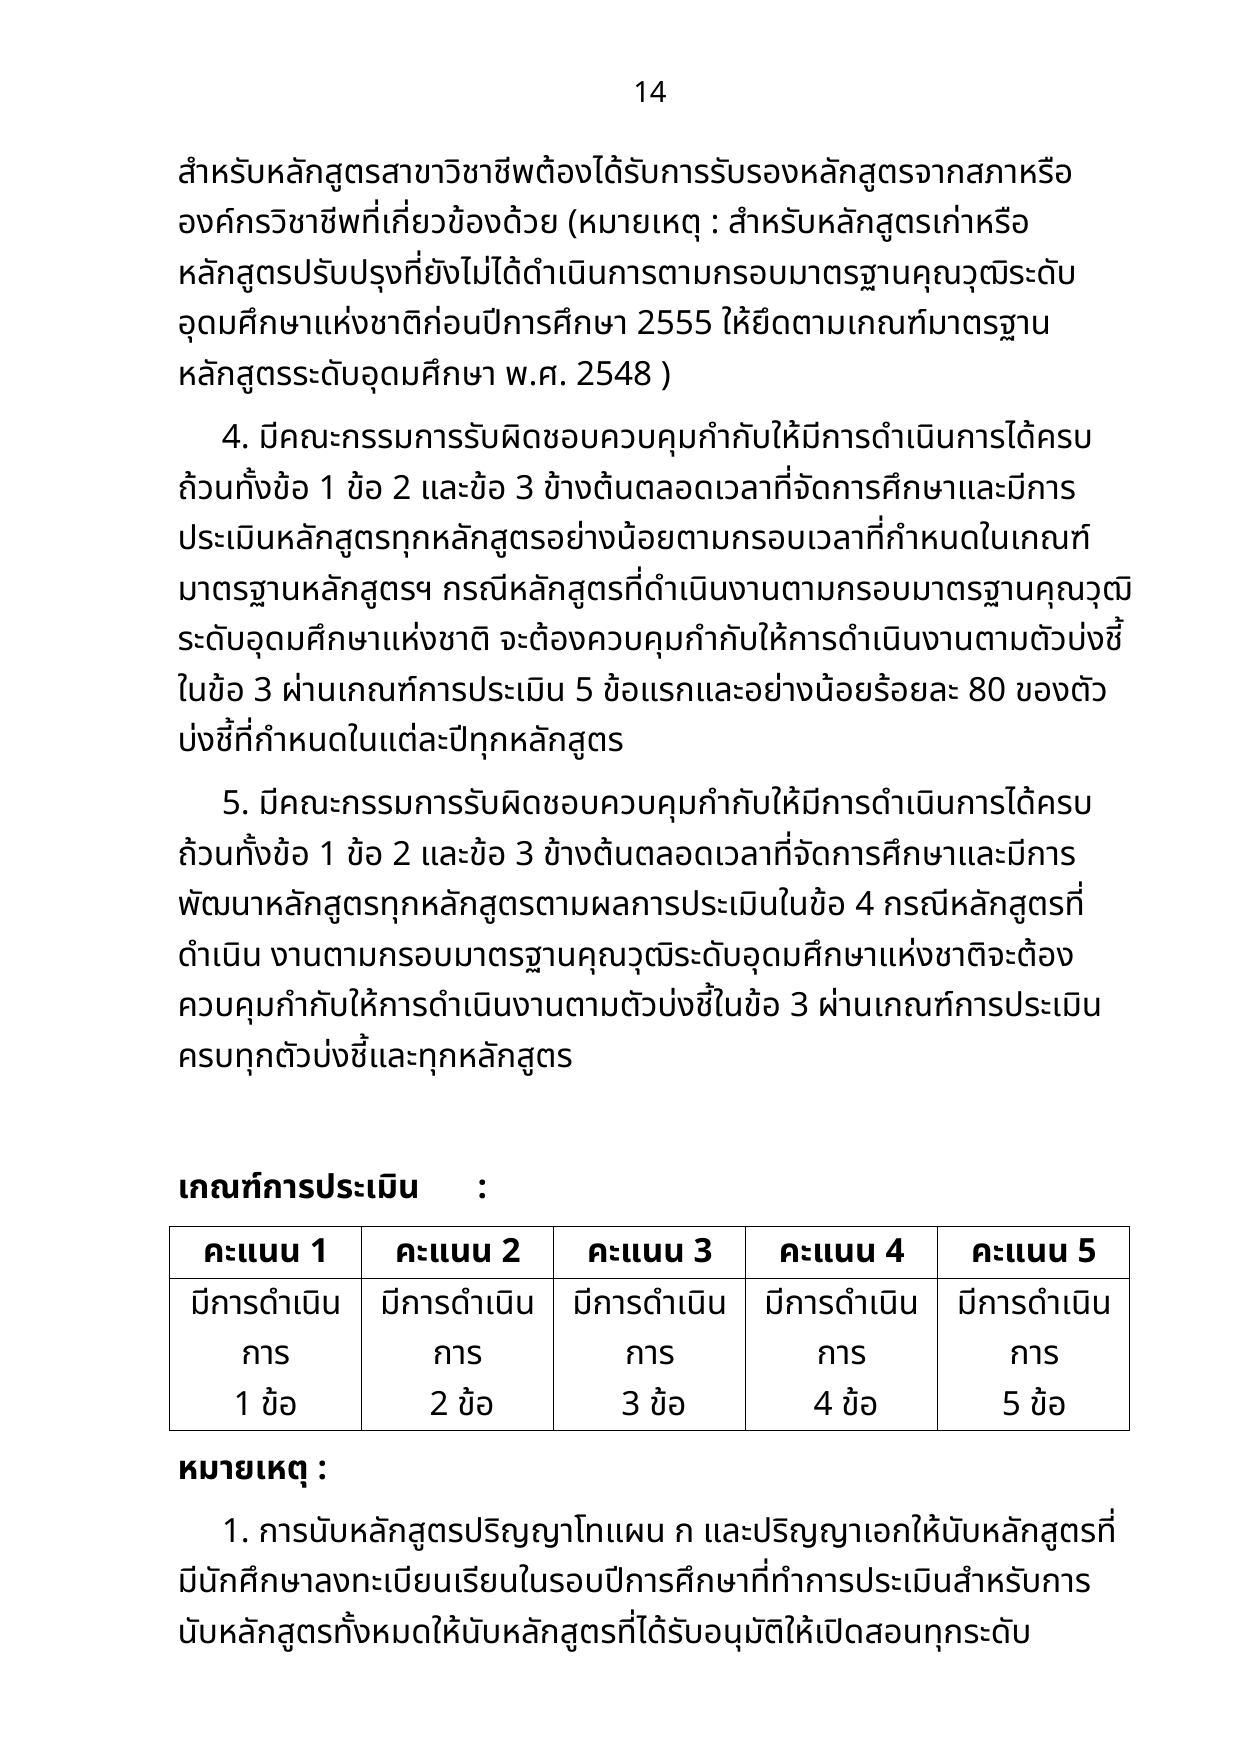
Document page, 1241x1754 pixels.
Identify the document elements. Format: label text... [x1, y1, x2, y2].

table_cell มีการดำเนินการ 3 ข้อ [554, 1279, 745, 1430]
table_header คะแนน 2 [362, 1227, 553, 1278]
text 4. มีคณะกรรมการรับผิดชอบควบคุมกำกับให้มีการดำเนินการได้ครบถ้วนทั้งข้อ 1 ข้อ 2 และข้อ 3 ข้างต้นตลอดเวลาที่จัดการศึกษาและมีการประเมินหลักสูตรทุกหลักสูตรอย่างน้อยตามกรอบเวลาที่กำหนดในเกณฑ์มาตรฐานหลักสูตรฯ กรณีหลักสูตรที่ดำเนินงานตามกรอบมาตรฐานคุณวุฒิระดับอุดมศึกษาแห่งชาติ จะต้องควบคุมกำกับให้การดำเนินงานตามตัวบ่งชี้ในข้อ 3 ผ่านเกณฑ์การประเมิน 5 ข้อแรกและอย่างน้อยร้อยละ 80 ของตัวบ่งชี้ที่กำหนดในแต่ละปีทุกหลักสูตร [177, 413, 1133, 766]
table_cell มีการดำเนินการ 2 ข้อ [362, 1279, 553, 1430]
text หมายเหตุ : [177, 1444, 1122, 1494]
table_header คะแนน 5 [938, 1227, 1129, 1278]
table_header คะแนน 3 [554, 1227, 745, 1278]
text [177, 1507, 1122, 1658]
table_header คะแนน 4 [746, 1227, 937, 1278]
table_cell มีการดำเนินการ 1 ข้อ [170, 1279, 361, 1430]
table_cell มีการดำเนินการ 5 ข้อ [938, 1279, 1129, 1430]
table_header คะแนน 1 [170, 1227, 361, 1278]
text เกณฑ์การประเมิน : [177, 1163, 1122, 1213]
text 5. มีคณะกรรมการรับผิดชอบควบคุมกำกับให้มีการดำเนินการได้ครบถ้วนทั้งข้อ 1 ข้อ 2 และข้อ 3 ข้างต้นตลอดเวลาที่จัดการศึกษาและมีการพัฒนาหลักสูตรทุกหลักสูตรตามผลการประเมินในข้อ 4 กรณีหลักสูตรที่ดำเนิน งานตามกรอบมาตรฐานคุณวุฒิระดับอุดมศึกษาแห่งชาติจะต้องควบคุมกำกับให้การดำเนินงานตามตัวบ่งชี้ในข้อ 3 ผ่านเกณฑ์การประเมินครบทุกตัวบ่งชี้และทุกหลักสูตร [177, 779, 1122, 1082]
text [177, 148, 1122, 400]
table_cell มีการดำเนินการ 4 ข้อ [746, 1279, 937, 1430]
